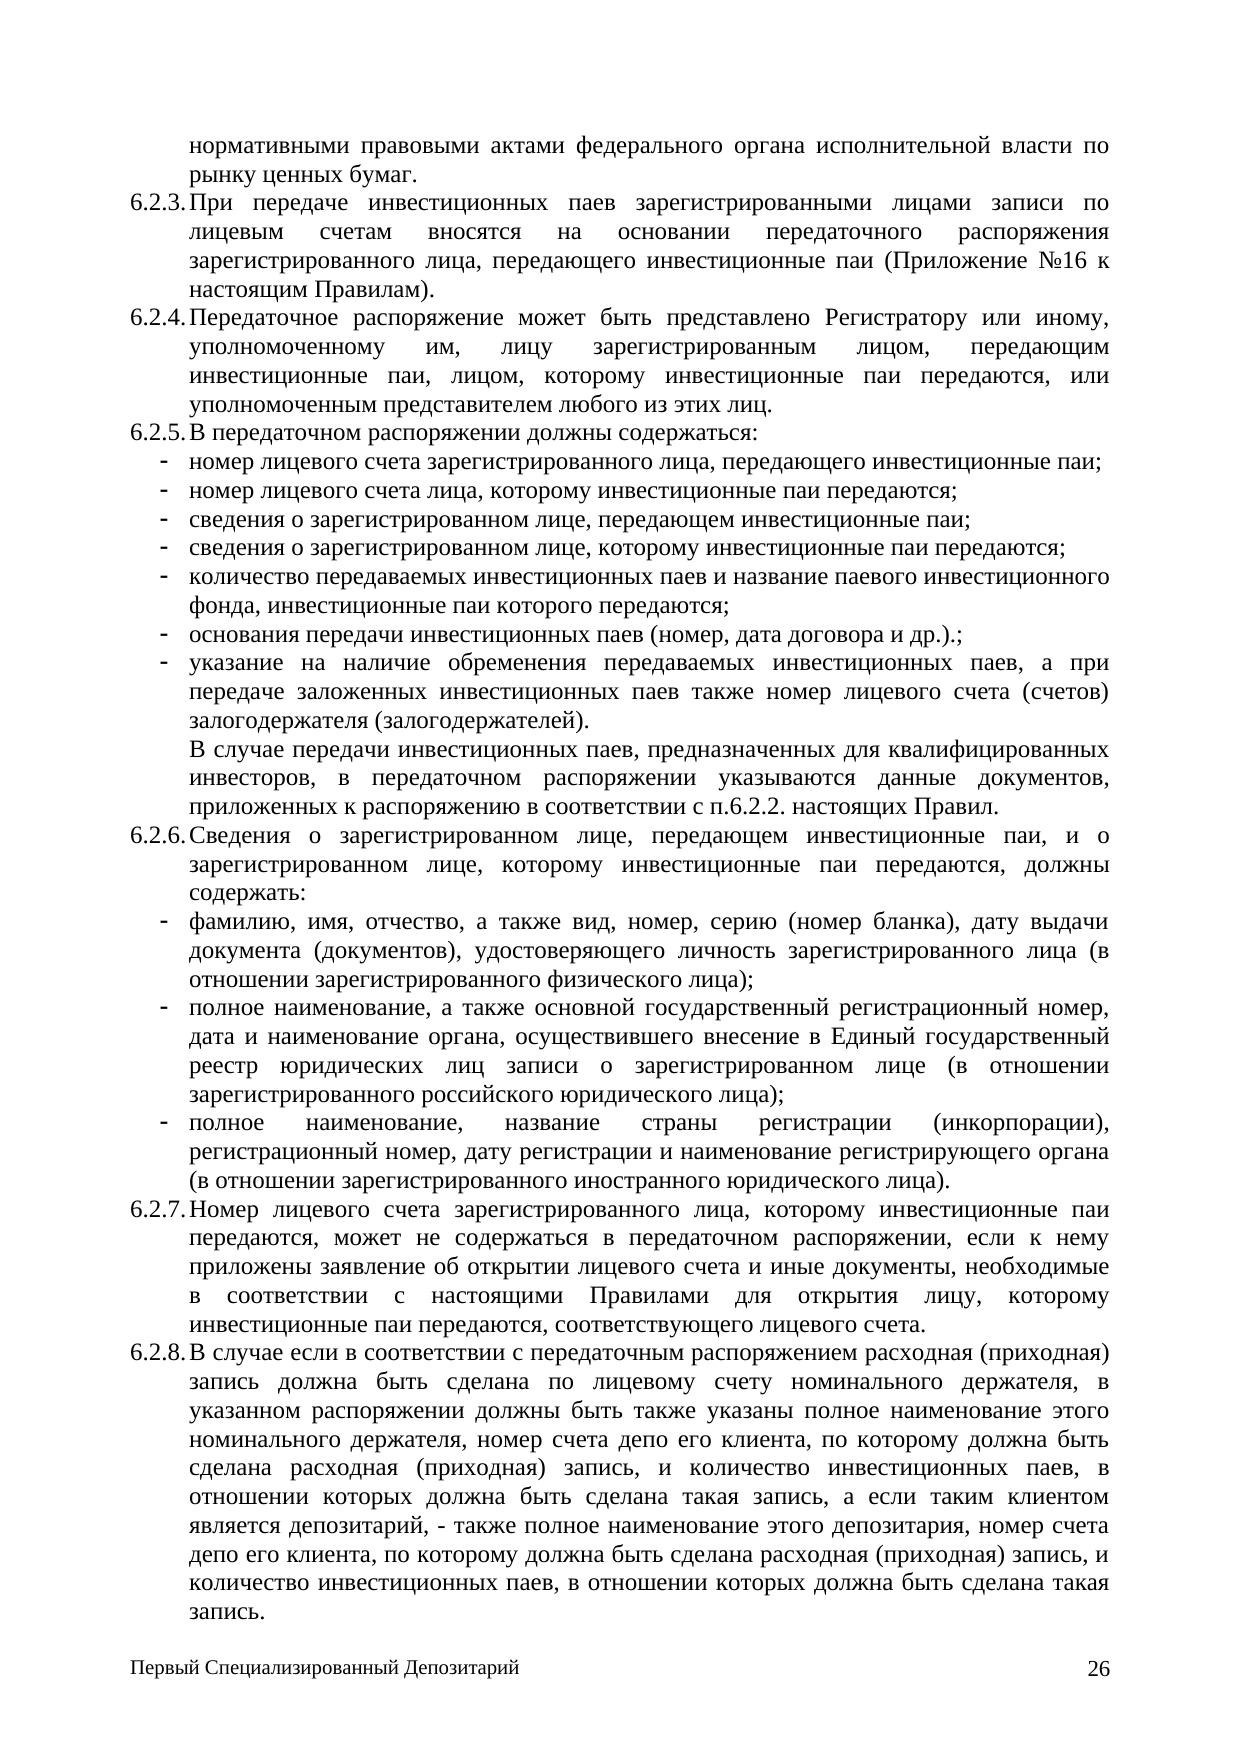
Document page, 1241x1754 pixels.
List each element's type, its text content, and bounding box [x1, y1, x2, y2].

list указание на наличие обременения передаваемых инвестиционных паев, а при передаче заложенных инвестиционных паев также номер лицевого счета (счетов) залогодержателя (залогодержателей). [159, 647, 1110, 734]
list номер лицевого счета лица, которому инвестиционные паи передаются; [159, 475, 1110, 504]
list Сведения о зарегистрированном лице, передающем инвестиционные паи, и о зарегистрированном лице, которому инвестиционные паи передаются, должны содержать: [130, 820, 1110, 906]
list сведения о зарегистрированном лице, передающем инвестиционные паи; [159, 504, 1110, 532]
list При передаче инвестиционных паев зарегистрированными лицами записи по лицевым счетам вносятся на основании передаточного распоряжения зарегистрированного лица, передающего инвестиционные паи (Приложение №16 к настоящим Правилам). [130, 187, 1110, 302]
list полное наименование, а также основной государственный регистрационный номер, дата и наименование органа, осуществившего внесение в Единый государственный реестр юридических лиц записи о зарегистрированном лице (в отношении зарегистрированного российского юридического лица); [159, 992, 1110, 1107]
list сведения о зарегистрированном лице, которому инвестиционные паи передаются; [159, 532, 1110, 561]
list основания передачи инвестиционных паев (номер, дата договора и др.).; [159, 619, 1110, 647]
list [152, 130, 1110, 187]
list фамилию, имя, отчество, а также вид, номер, серию (номер бланка), дату выдачи документа (документов), удостоверяющего личность зарегистрированного лица (в отношении зарегистрированного физического лица); [159, 906, 1110, 992]
list Номер лицевого счета зарегистрированного лица, которому инвестиционные паи передаются, может не содержаться в передаточном распоряжении, если к нему приложены заявление об открытии лицевого счета и иные документы, необходимые в соответствии с настоящими Правилами для открытия лицу, которому инвестиционные паи передаются, соответствующего лицевого счета. [130, 1194, 1110, 1337]
list полное наименование, название страны регистрации (инкорпорации), регистрационный номер, дату регистрации и наименование регистрирующего органа (в отношении зарегистрированного иностранного юридического лица). [159, 1107, 1110, 1194]
list В случае если в соответствии с передаточным распоряжением расходная (приходная) запись должна быть сделана по лицевому счету номинального держателя, в указанном распоряжении должны быть также указаны полное наименование этого номинального держателя, номер счета депо его клиента, по которому должна быть сделана расходная (приходная) запись, и количество инвестиционных паев, в отношении которых должна быть сделана такая запись, а если таким клиентом является депозитарий, - также полное наименование этого депозитария, номер счета депо его клиента, по которому должна быть сделана расходная (приходная) запись, и количество инвестиционных паев, в отношении которых должна быть сделана такая запись. [130, 1337, 1110, 1625]
text В случае передачи инвестиционных паев, предназначенных для квалифицированных инвесторов, в передаточном распоряжении указываются данные документов, приложенных к распоряжению в соответствии с п.6.2.2. настоящих Правил. [189, 734, 1110, 820]
list количество передаваемых инвестиционных паев и название паевого инвестиционного фонда, инвестиционные паи которого передаются; [159, 561, 1110, 619]
list Передаточное распоряжение может быть представлено Регистратору или иному, уполномоченному им, лицу зарегистрированным лицом, передающим инвестиционные паи, лицом, которому инвестиционные паи передаются, или уполномоченным представителем любого из этих лиц. [130, 302, 1110, 417]
list В передаточном распоряжении должны содержаться: [130, 417, 1110, 446]
list номер лицевого счета зарегистрированного лица, передающего инвестиционные паи; [159, 446, 1110, 475]
